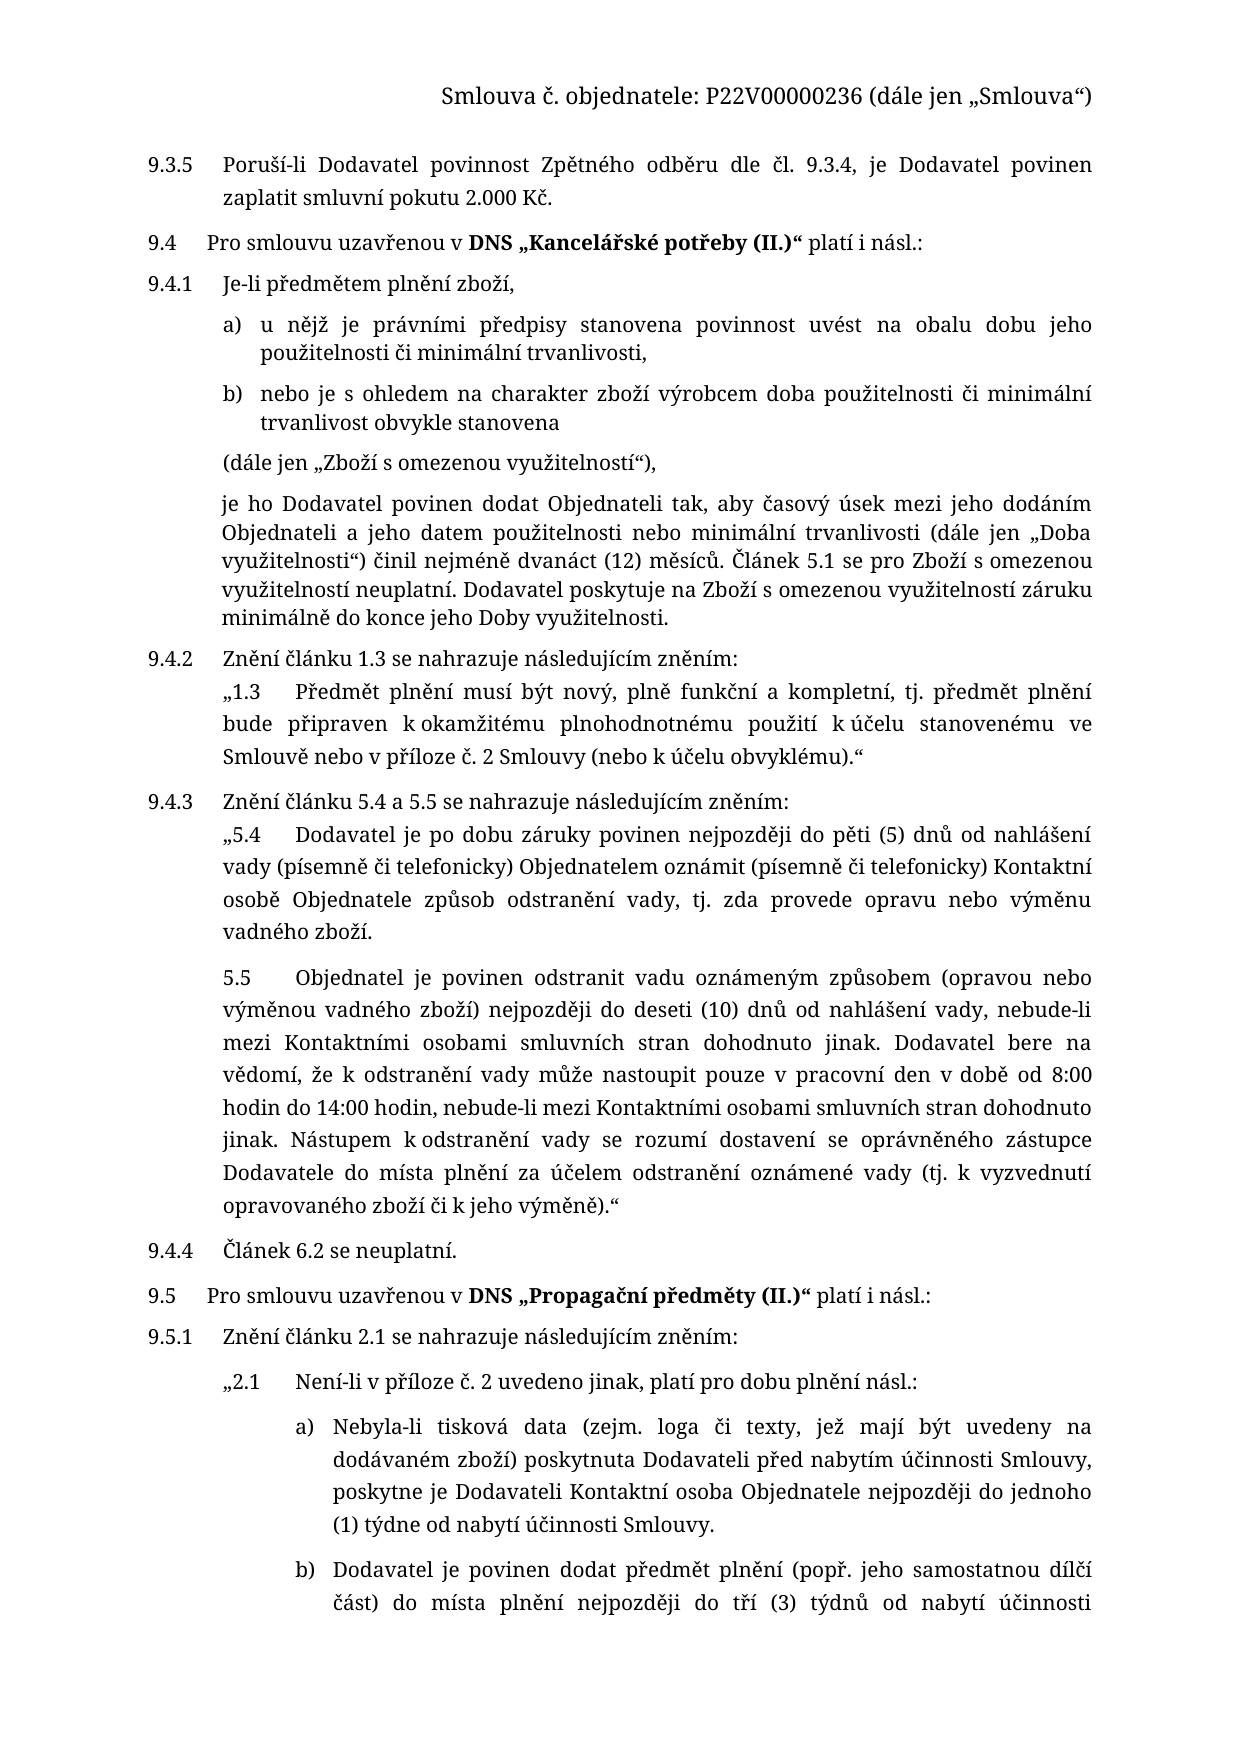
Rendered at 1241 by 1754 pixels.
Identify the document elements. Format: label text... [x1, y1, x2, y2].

list Znění článku 1.3 se nahrazuje následujícím zněním: [148, 644, 1093, 673]
list Nebyla-li tisková data (zejm. loga či texty, jež mají být uvedeny na dodávaném zboží) poskytnuta Dodavateli před nabytím účinnosti Smlouvy, poskytne je Dodavateli Kontaktní osoba Objednatele nejpozději do jednoho (1) týdne od nabytí účinnosti Smlouvy. [295, 1412, 1093, 1538]
list Pro smlouvu uzavřenou v DNS „Propagační předměty (II.)“ platí i násl.: [148, 1281, 1093, 1309]
list „1.3 Předmět plnění musí být nový, plně funkční a kompletní, tj. předmět plnění bude připraven k okamžitému plnohodnotnému použití k účelu stanovenému ve Smlouvě nebo v příloze č. 2 Smlouvy (nebo k účelu obvyklému).“ [223, 677, 1093, 770]
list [295, 1555, 1093, 1616]
list Je-li předmětem plnění zboží, [148, 269, 1093, 297]
list Znění článku 2.1 se nahrazuje následujícím zněním: [148, 1322, 1093, 1350]
list Článek 6.2 se neuplatní. [148, 1236, 1093, 1264]
list 5.5 Objednatel je povinen odstranit vadu oznámeným způsobem (opravou nebo výměnou vadného zboží) nejpozději do deseti (10) dnů od nahlášení vady, nebude-li mezi Kontaktními osobami smluvních stran dohodnuto jinak. Dodavatel bere na vědomí, že k odstranění vady může nastoupit pouze v pracovní den v době od 8:00 hodin do 14:00 hodin, nebude-li mezi Kontaktními osobami smluvních stran dohodnuto jinak. Nástupem k odstranění vady se rozumí dostavení se oprávněného zástupce Dodavatele do místa plnění za účelem odstranění oznámené vady (tj. k vyzvednutí opravovaného zboží či k jeho výměně).“ [223, 963, 1093, 1219]
list nebo je s ohledem na charakter zboží výrobcem doba použitelnosti či minimální trvanlivost obvykle stanovena [223, 379, 1093, 436]
text je ho Dodavatel povinen dodat Objednateli tak, aby časový úsek mezi jeho dodáním Objednateli a jeho datem použitelnosti nebo minimální trvanlivosti (dále jen „Doba využitelnosti“) činil nejméně dvanáct (12) měsíců. Článek 5.1 se pro Zboží s omezenou využitelností neuplatní. Dodavatel poskytuje na Zboží s omezenou využitelností záruku minimálně do konce jeho Doby využitelnosti. [221, 489, 1093, 632]
list u nějž je právními předpisy stanovena povinnost uvést na obalu dobu jeho použitelnosti či minimální trvanlivosti, [223, 310, 1093, 367]
list Znění článku 5.4 a 5.5 se nahrazuje následujícím zněním: [148, 787, 1093, 816]
list Poruší-li Dodavatel povinnost Zpětného odběru dle čl. 9.3.4, je Dodavatel povinen zaplatit smluvní pokutu 2.000 Kč. [148, 150, 1093, 211]
list „2.1 Není-li v příloze č. 2 uvedeno jinak, platí pro dobu plnění násl.: [223, 1367, 1093, 1396]
text (dále jen „Zboží s omezenou využitelností“), [223, 448, 1093, 477]
list „5.4 Dodavatel je po dobu záruky povinen nejpozději do pěti (5) dnů od nahlášení vady (písemně či telefonicky) Objednatelem oznámit (písemně či telefonicky) Kontaktní osobě Objednatele způsob odstranění vady, tj. zda provede opravu nebo výměnu vadného zboží. [223, 820, 1093, 946]
list Pro smlouvu uzavřenou v DNS „Kancelářské potřeby (II.)“ platí i násl.: [148, 228, 1093, 256]
